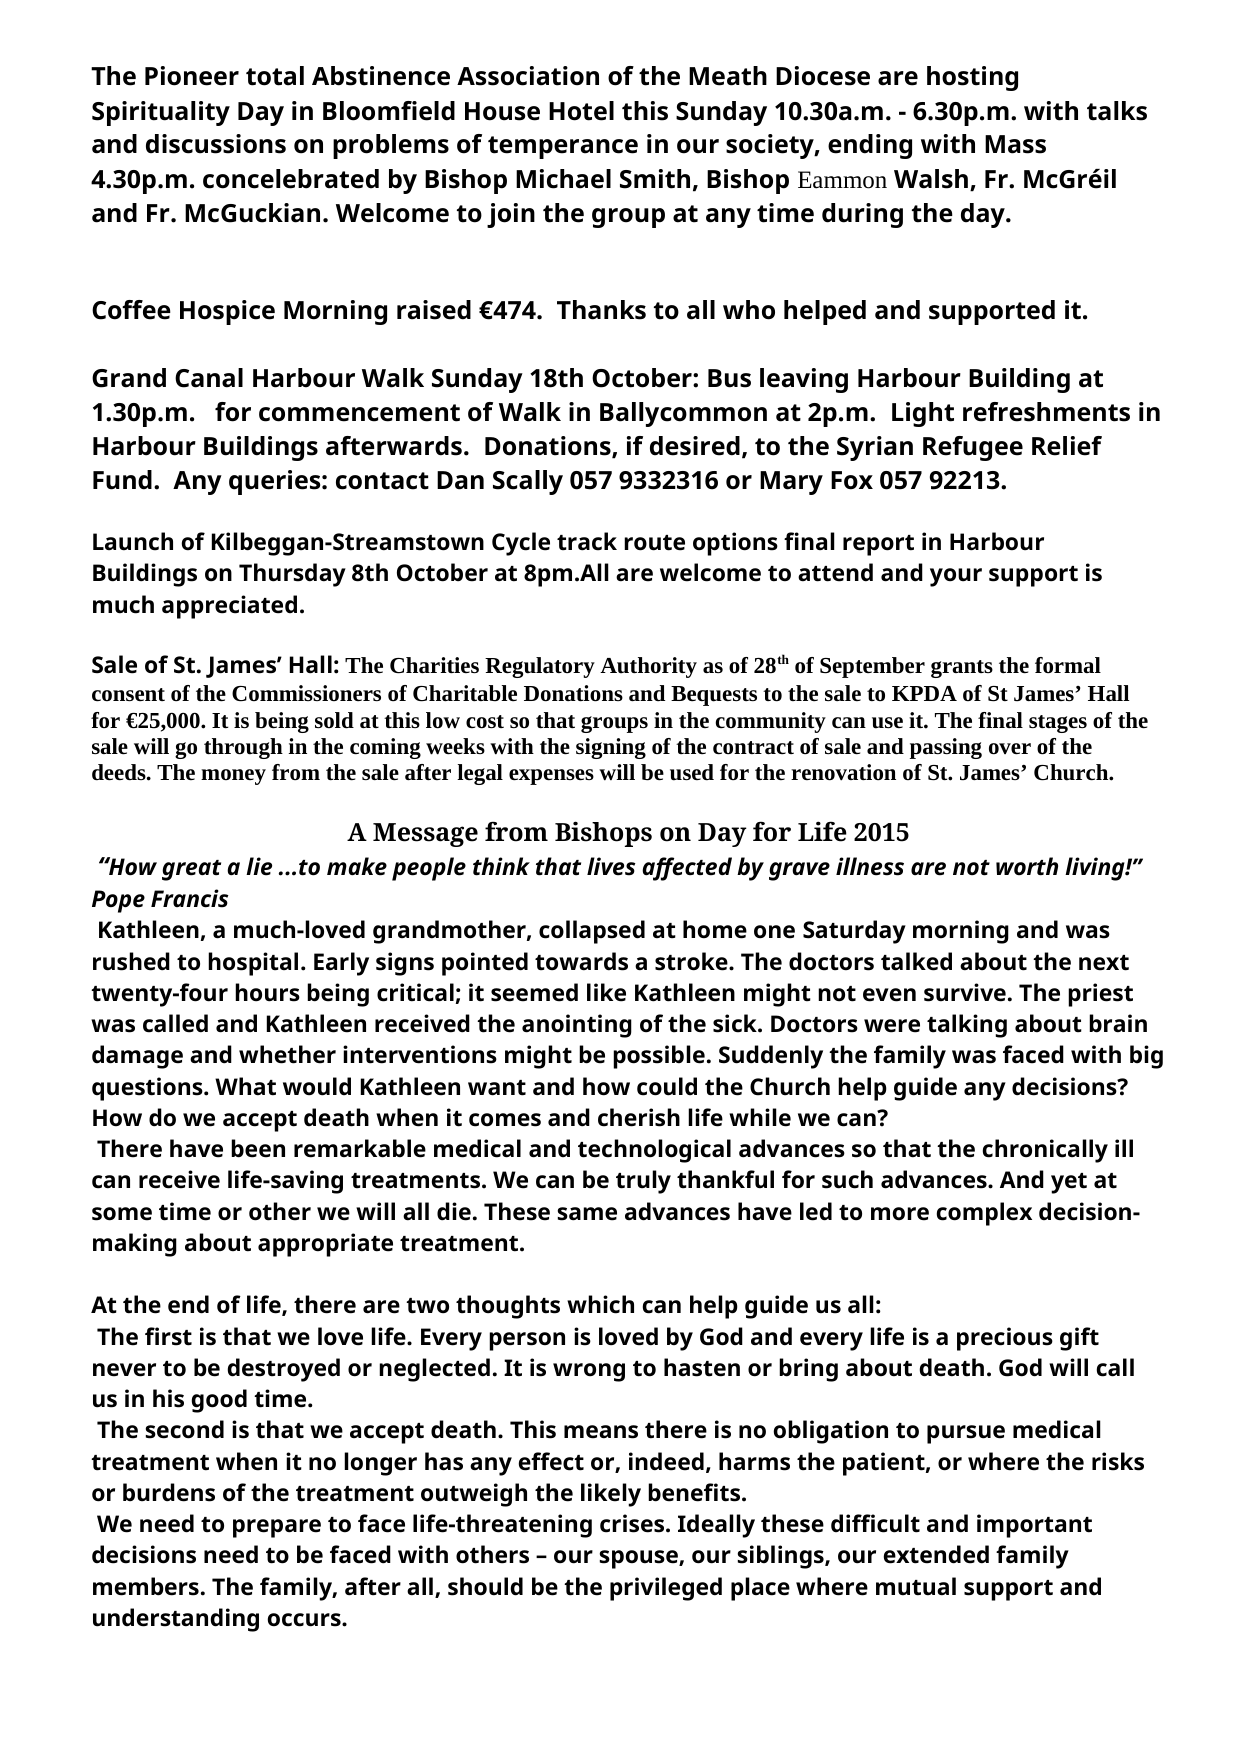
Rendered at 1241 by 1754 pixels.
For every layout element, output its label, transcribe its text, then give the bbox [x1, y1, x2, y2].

text “How great a lie ...to make people think that lives affected by grave illness are not worth living!” Pope Francis [91, 849, 1167, 914]
text We need to prepare to face life-threatening crises. Ideally these difficult and important decisions need to be faced with others – our spouse, our siblings, our extended family members. The family, after all, should be the privileged place where mutual support and understanding occurs. [91, 1508, 1167, 1633]
text There have been remarkable medical and technological advances so that the chronically ill can receive life-saving treatments. We can be truly thankful for such advances. And yet at some time or other we will all die. These same advances have led to more complex decision-making about appropriate treatment. [91, 1133, 1167, 1258]
text Grand Canal Harbour Walk Sunday 18th October: Bus leaving Harbour Building at 1.30p.m. for commencement of Walk in Ballycommon at 2p.m. Light refreshments in Harbour Buildings afterwards. Donations, if desired, to the Syrian Refugee Relief Fund. Any queries: contact Dan Scally 057 9332316 or Mary Fox 057 92213. [91, 361, 1167, 497]
text Kathleen, a much-loved grandmother, collapsed at home one Saturday morning and was rushed to hospital. Early signs pointed towards a stroke. The doctors talked about the next twenty-four hours being critical; it seemed like Kathleen might not even survive. The priest was called and Kathleen received the anointing of the sick. Doctors were talking about brain damage and whether interventions might be possible. Suddenly the family was faced with big questions. What would Kathleen want and how could the Church help guide any decisions? How do we accept death when it comes and cherish life while we can? [91, 914, 1167, 1133]
text Launch of Kilbeggan-Streamstown Cycle track route options final report in Harbour Buildings on Thursday 8th October at 8pm.All are welcome to attend and your support is much appreciated. [91, 526, 1154, 620]
text Sale of St. James’ Hall: The Charities Regulatory Authority as of 28th of September grants the formal consent of the Commissioners of Charitable Donations and Bequests to the sale to KPDA of St James’ Hall for €25,000. It is being sold at this low cost so that groups in the community can use it. The final stages of the sale will go through in the coming weeks with the signing of the contract of sale and passing over of the deeds. The money from the sale after legal expenses will be used for the renovation of St. James’ Church. [91, 649, 1154, 786]
text The first is that we love life. Every person is loved by God and every life is a precious gift never to be destroyed or neglected. It is wrong to hasten or bring about death. God will call us in his good time. [91, 1321, 1167, 1414]
text At the end of life, there are two thoughts which can help guide us all: [91, 1289, 1167, 1321]
text The Pioneer total Abstinence Association of the Meath Diocese are hosting Spirituality Day in Bloomfield House Hotel this Sunday 10.30a.m. - 6.30p.m. with talks and discussions on problems of temperance in our society, ending with Mass 4.30p.m. concelebrated by Bishop Michael Smith, Bishop Eammon Walsh, Fr. McGréil and Fr. McGuckian. Welcome to join the group at any time during the day. [91, 59, 1154, 229]
text The second is that we accept death. This means there is no obligation to pursue medical treatment when it no longer has any effect or, indeed, harms the patient, or where the risks or burdens of the treatment outweigh the likely benefits. [91, 1414, 1167, 1508]
text Coffee Hospice Morning raised €474. Thanks to all who helped and supported it. [91, 293, 1167, 327]
text A Message from Bishops on Day for Life 2015 [91, 815, 1167, 849]
